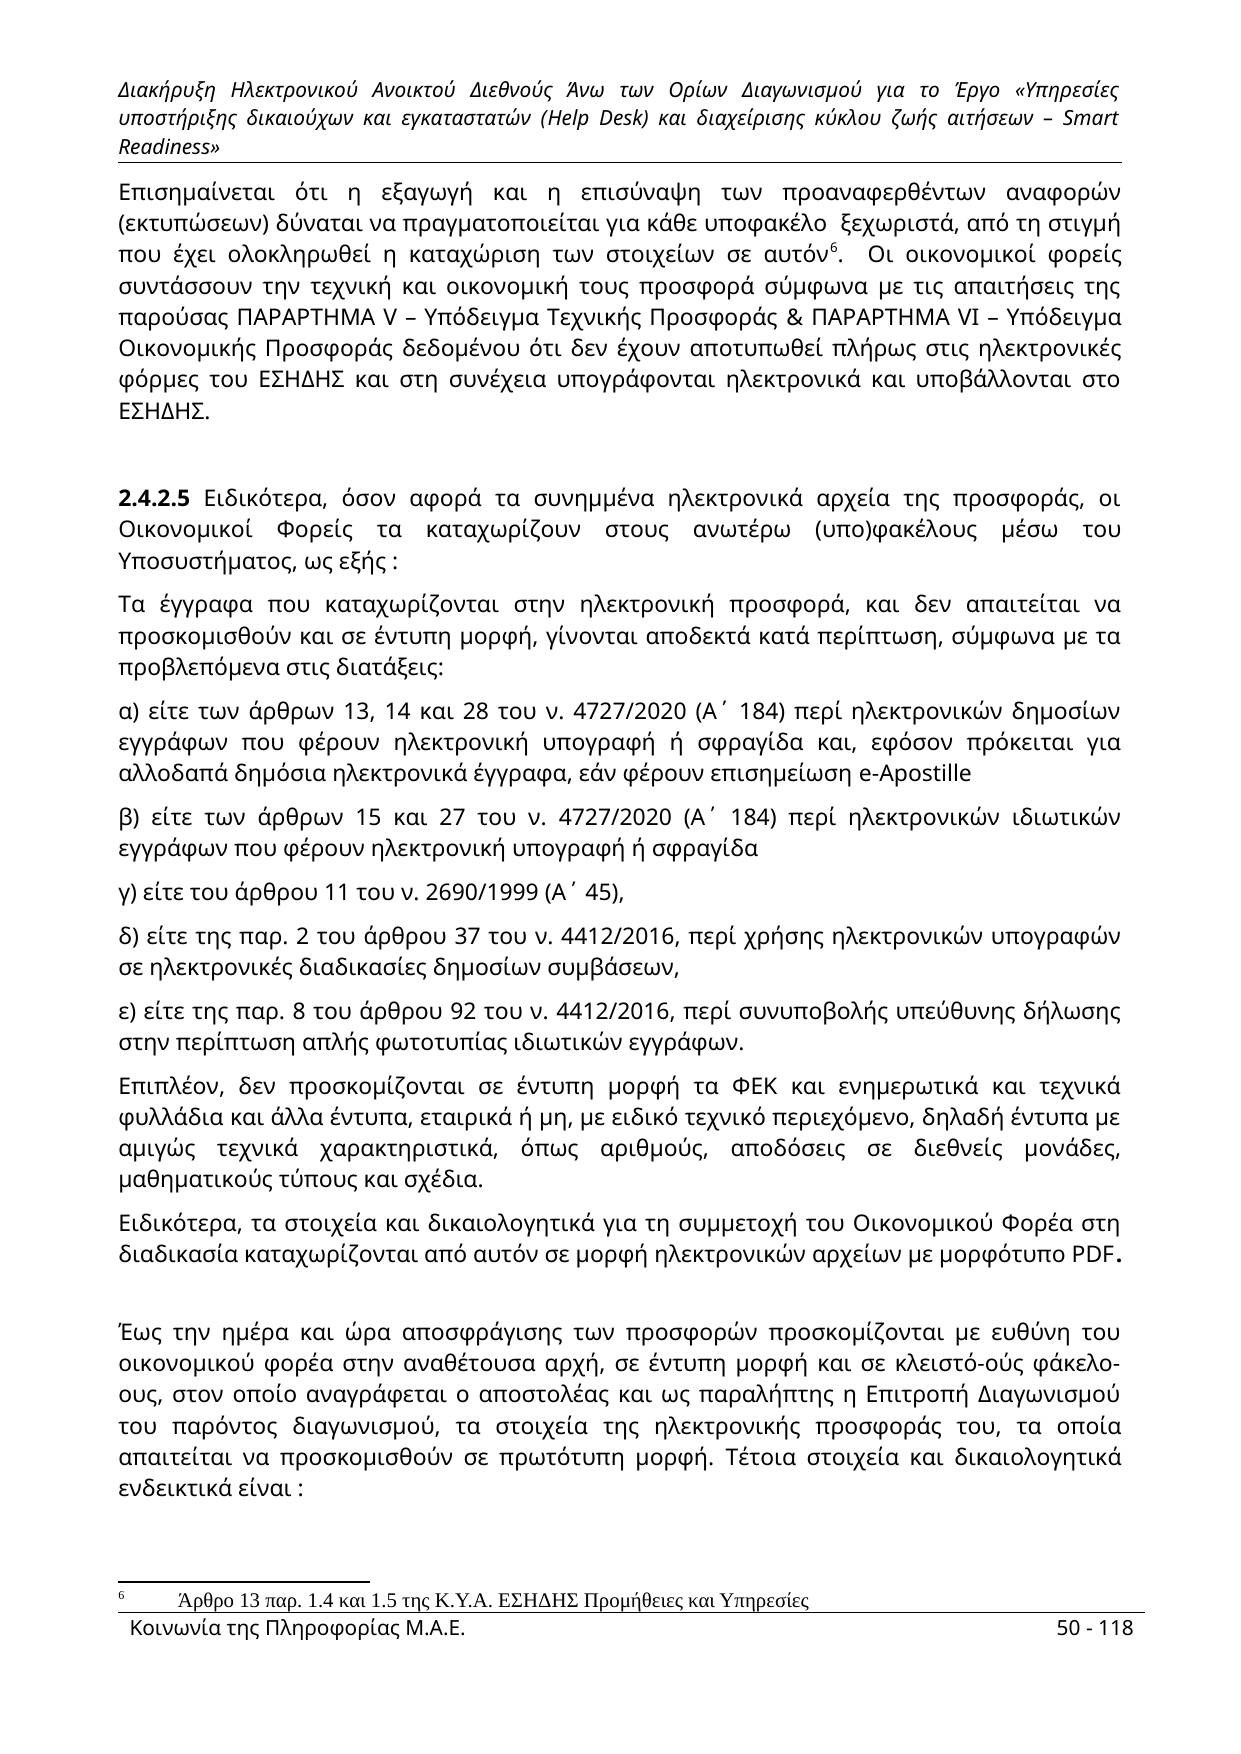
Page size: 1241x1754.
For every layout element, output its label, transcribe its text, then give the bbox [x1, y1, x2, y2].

text ε) είτε της παρ. 8 του άρθρου 92 του ν. 4412/2016, περί συνυποβολής υπεύθυνης δήλωσης στην περίπτωση απλής φωτοτυπίας ιδιωτικών εγγράφων. [118, 995, 1122, 1057]
text γ) είτε του άρθρου 11 του ν. 2690/1999 (Α΄ 45), [118, 876, 1122, 907]
text Τα έγγραφα που καταχωρίζονται στην ηλεκτρονική προσφορά, και δεν απαιτείται να προσκομισθούν και σε έντυπη μορφή, γίνονται αποδεκτά κατά περίπτωση, σύμφωνα με τα προβλεπόμενα στις διατάξεις: [118, 588, 1122, 682]
text β) είτε των άρθρων 15 και 27 του ν. 4727/2020 (Α΄ 184) περί ηλεκτρονικών ιδιωτικών εγγράφων που φέρουν ηλεκτρονική υπογραφή ή σφραγίδα [118, 801, 1122, 863]
text α) είτε των άρθρων 13, 14 και 28 του ν. 4727/2020 (Α΄ 184) περί ηλεκτρονικών δημοσίων εγγράφων που φέρουν ηλεκτρονική υπογραφή ή σφραγίδα και, εφόσον πρόκειται για αλλοδαπά δημόσια ηλεκτρονικά έγγραφα, εάν φέρουν επισημείωση e-Apostille [118, 695, 1122, 788]
text Έως την ημέρα και ώρα αποσφράγισης των προσφορών προσκομίζονται με ευθύνη του οικονομικού φορέα στην αναθέτουσα αρχή, σε έντυπη μορφή και σε κλειστό-ούς φάκελο-ους, στον οποίο αναγράφεται ο αποστολέας και ως παραλήπτης η Επιτροπή Διαγωνισμού του παρόντος διαγωνισμού, τα στοιχεία της ηλεκτρονικής προσφοράς του, τα οποία απαιτείται να προσκομισθούν σε πρωτότυπη μορφή. Τέτοια στοιχεία και δικαιολογητικά ενδεικτικά είναι : [118, 1316, 1122, 1503]
text Ειδικότερα, τα στοιχεία και δικαιολογητικά για τη συμμετοχή του Οικονομικού Φορέα στη διαδικασία καταχωρίζονται από αυτόν σε μορφή ηλεκτρονικών αρχείων με μορφότυπο PDF. [118, 1207, 1122, 1301]
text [118, 176, 1122, 426]
text Επιπλέον, δεν προσκομίζονται σε έντυπη μορφή τα ΦΕΚ και ενημερωτικά και τεχνικά φυλλάδια και άλλα έντυπα, εταιρικά ή μη, με ειδικό τεχνικό περιεχόμενο, δηλαδή έντυπα με αμιγώς τεχνικά χαρακτηριστικά, όπως αριθμούς, αποδόσεις σε διεθνείς μονάδες, μαθηματικούς τύπους και σχέδια. [118, 1070, 1122, 1195]
text δ) είτε της παρ. 2 του άρθρου 37 του ν. 4412/2016, περί χρήσης ηλεκτρονικών υπογραφών σε ηλεκτρονικές διαδικασίες δημοσίων συμβάσεων, [118, 920, 1122, 982]
text 2.4.2.5 Ειδικότερα, όσον αφορά τα συνημμένα ηλεκτρονικά αρχεία της προσφοράς, οι Οικονομικοί Φορείς τα καταχωρίζουν στους ανωτέρω (υπο)φακέλους μέσω του Υποσυστήματος, ως εξής : [118, 482, 1122, 576]
